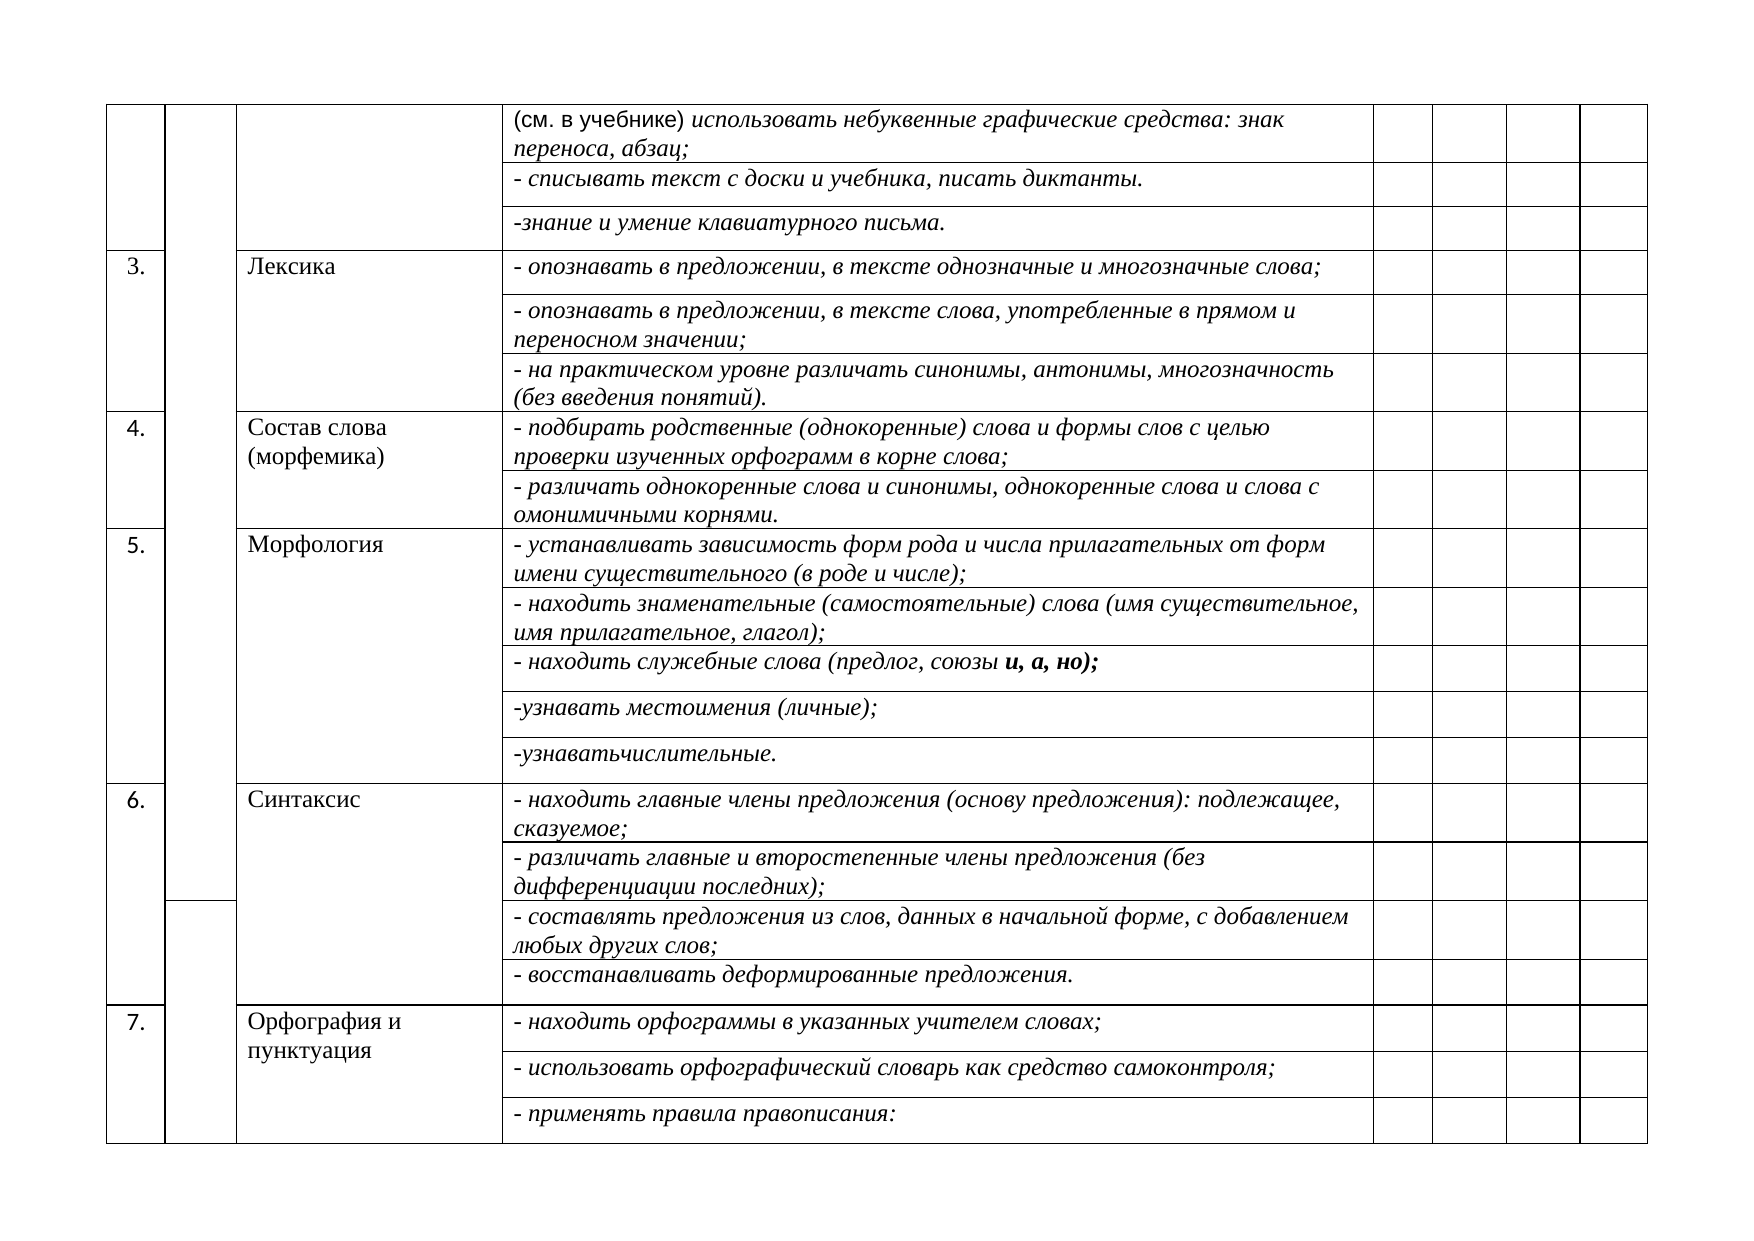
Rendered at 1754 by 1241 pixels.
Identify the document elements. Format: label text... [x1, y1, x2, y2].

table_cell [1581, 646, 1647, 691]
table_cell [1507, 1098, 1579, 1143]
table_cell [1581, 354, 1647, 411]
table_cell [1433, 412, 1506, 470]
table_cell - опознавать в предложении, в тексте слова, употребленные в прямом и переносном значении; [503, 295, 1373, 353]
table_cell [1374, 412, 1432, 470]
table_cell [1507, 692, 1579, 737]
table_cell [1374, 251, 1432, 294]
table_cell [1507, 738, 1579, 783]
table_cell [1433, 646, 1506, 691]
table_cell [166, 901, 236, 1143]
table_cell [1433, 1052, 1506, 1097]
table_cell [1433, 843, 1506, 900]
table_cell [1433, 105, 1506, 162]
table_cell [1433, 960, 1506, 1004]
table_cell [1433, 295, 1506, 353]
table_cell [1581, 207, 1647, 250]
table_cell -знание и умение клавиатурного письма. [503, 207, 1373, 250]
table_cell - подбирать родственные (однокоренные) слова и формы слов с целью проверки изученных орфограмм в корне слова; [503, 412, 1373, 470]
table_cell (см. в учебнике) использовать небуквенные графические средства: знак переноса, абзац; [503, 105, 1373, 162]
table_cell [1507, 163, 1579, 206]
table_cell [1433, 207, 1506, 250]
table_cell 4. [107, 412, 164, 528]
table_cell [1581, 784, 1647, 841]
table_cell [503, 1098, 1373, 1143]
table_cell [1374, 529, 1432, 587]
table_cell [1507, 960, 1579, 1004]
table_cell [1433, 692, 1506, 737]
table_cell Орфография и пунктуация [237, 1006, 502, 1143]
table_cell [1374, 354, 1432, 411]
table_cell [1507, 843, 1579, 900]
table_cell [1581, 529, 1647, 587]
table_cell - опознавать в предложении, в тексте однозначные и многозначные слова; [503, 251, 1373, 294]
table_cell Синтаксис [237, 784, 502, 1004]
table_cell [1581, 412, 1647, 470]
table_cell - различать однокоренные слова и синонимы, однокоренные слова и слова с омонимичными корнями. [503, 471, 1373, 528]
table_cell [1433, 251, 1506, 294]
table_cell 5. [107, 529, 164, 783]
table_cell - устанавливать зависимость форм рода и числа прилагательных от форм имени существительного (в роде и числе); [503, 529, 1373, 587]
table_cell [1507, 207, 1579, 250]
table_cell - находить знаменательные (самостоятельные) слова (имя существительное, имя прилагательное, глагол); [503, 588, 1373, 645]
table_cell [1433, 901, 1506, 958]
table_cell [1433, 1098, 1506, 1143]
table_cell [1581, 105, 1647, 162]
table_cell [1433, 529, 1506, 587]
table_cell [1581, 901, 1647, 958]
table_cell [1374, 784, 1432, 841]
table_cell - восстанавливать деформированные предложения. [503, 960, 1373, 1004]
table_cell - списывать текст с доски и учебника, писать диктанты. [503, 163, 1373, 206]
table_cell [1433, 784, 1506, 841]
table_cell 6. [107, 784, 164, 1004]
table_cell [1374, 588, 1432, 645]
table_cell [1374, 1052, 1432, 1097]
table_cell [1374, 843, 1432, 900]
table_cell [1433, 738, 1506, 783]
table_cell [1581, 471, 1647, 528]
table_cell - различать главные и второстепенные члены предложения (без дифференциации последних); [503, 843, 1373, 900]
table_cell [1507, 529, 1579, 587]
table_cell - находить орфограммы в указанных учителем словах; [503, 1006, 1373, 1051]
table_cell [1433, 354, 1506, 411]
table_cell [1433, 588, 1506, 645]
table_cell [1581, 738, 1647, 783]
table_cell [1581, 251, 1647, 294]
table_cell [1507, 354, 1579, 411]
table_cell Лексика [237, 251, 502, 411]
table_cell [1581, 163, 1647, 206]
table_cell [1581, 1006, 1647, 1051]
table_cell [1433, 163, 1506, 206]
table_cell [1507, 295, 1579, 353]
table_cell [1507, 901, 1579, 958]
table_cell [1507, 251, 1579, 294]
table_cell -узнаватьчислительные. [503, 738, 1373, 783]
table_cell [1374, 960, 1432, 1004]
table_cell [1374, 1098, 1432, 1143]
table_cell [1433, 471, 1506, 528]
table_cell 7. [107, 1006, 164, 1143]
table_cell - на практическом уровне различать синонимы, антонимы, многозначность (без введения понятий). [503, 354, 1373, 411]
table_cell [1374, 901, 1432, 958]
table_cell -узнавать местоимения (личные); [503, 692, 1373, 737]
table_cell [1374, 646, 1432, 691]
table_cell 3. [107, 251, 164, 411]
table_cell [1581, 295, 1647, 353]
table_cell - находить служебные слова (предлог, союзы и, а, но); [503, 646, 1373, 691]
table_cell [1581, 960, 1647, 1004]
table_cell [1374, 1006, 1432, 1051]
table_cell [1581, 588, 1647, 645]
table_cell [1374, 295, 1432, 353]
table_cell [1507, 412, 1579, 470]
table_cell [1507, 1052, 1579, 1097]
table_cell [1507, 1006, 1579, 1051]
table_cell [1374, 105, 1432, 162]
table_cell [1374, 738, 1432, 783]
table_cell [1507, 588, 1579, 645]
table_cell [1581, 843, 1647, 900]
table_cell [1374, 692, 1432, 737]
table_cell [1374, 471, 1432, 528]
table_cell [1581, 1098, 1647, 1143]
table_cell Состав слова (морфемика) [237, 412, 502, 528]
table_cell [1374, 163, 1432, 206]
table_cell - находить главные члены предложения (основу предложения): подлежащее, сказуемое; [503, 784, 1373, 841]
table_cell [1507, 471, 1579, 528]
table_cell [1374, 207, 1432, 250]
table_cell - составлять предложения из слов, данных в начальной форме, с добавлением любых других слов; [503, 901, 1373, 958]
table_cell Морфология [237, 529, 502, 783]
table_cell [1507, 105, 1579, 162]
table_cell [1581, 692, 1647, 737]
table_cell [1581, 1052, 1647, 1097]
table_cell [1433, 1006, 1506, 1051]
table_cell [1507, 784, 1579, 841]
table_cell [1507, 646, 1579, 691]
table_cell - использовать орфографический словарь как средство самоконтроля; [503, 1052, 1373, 1097]
